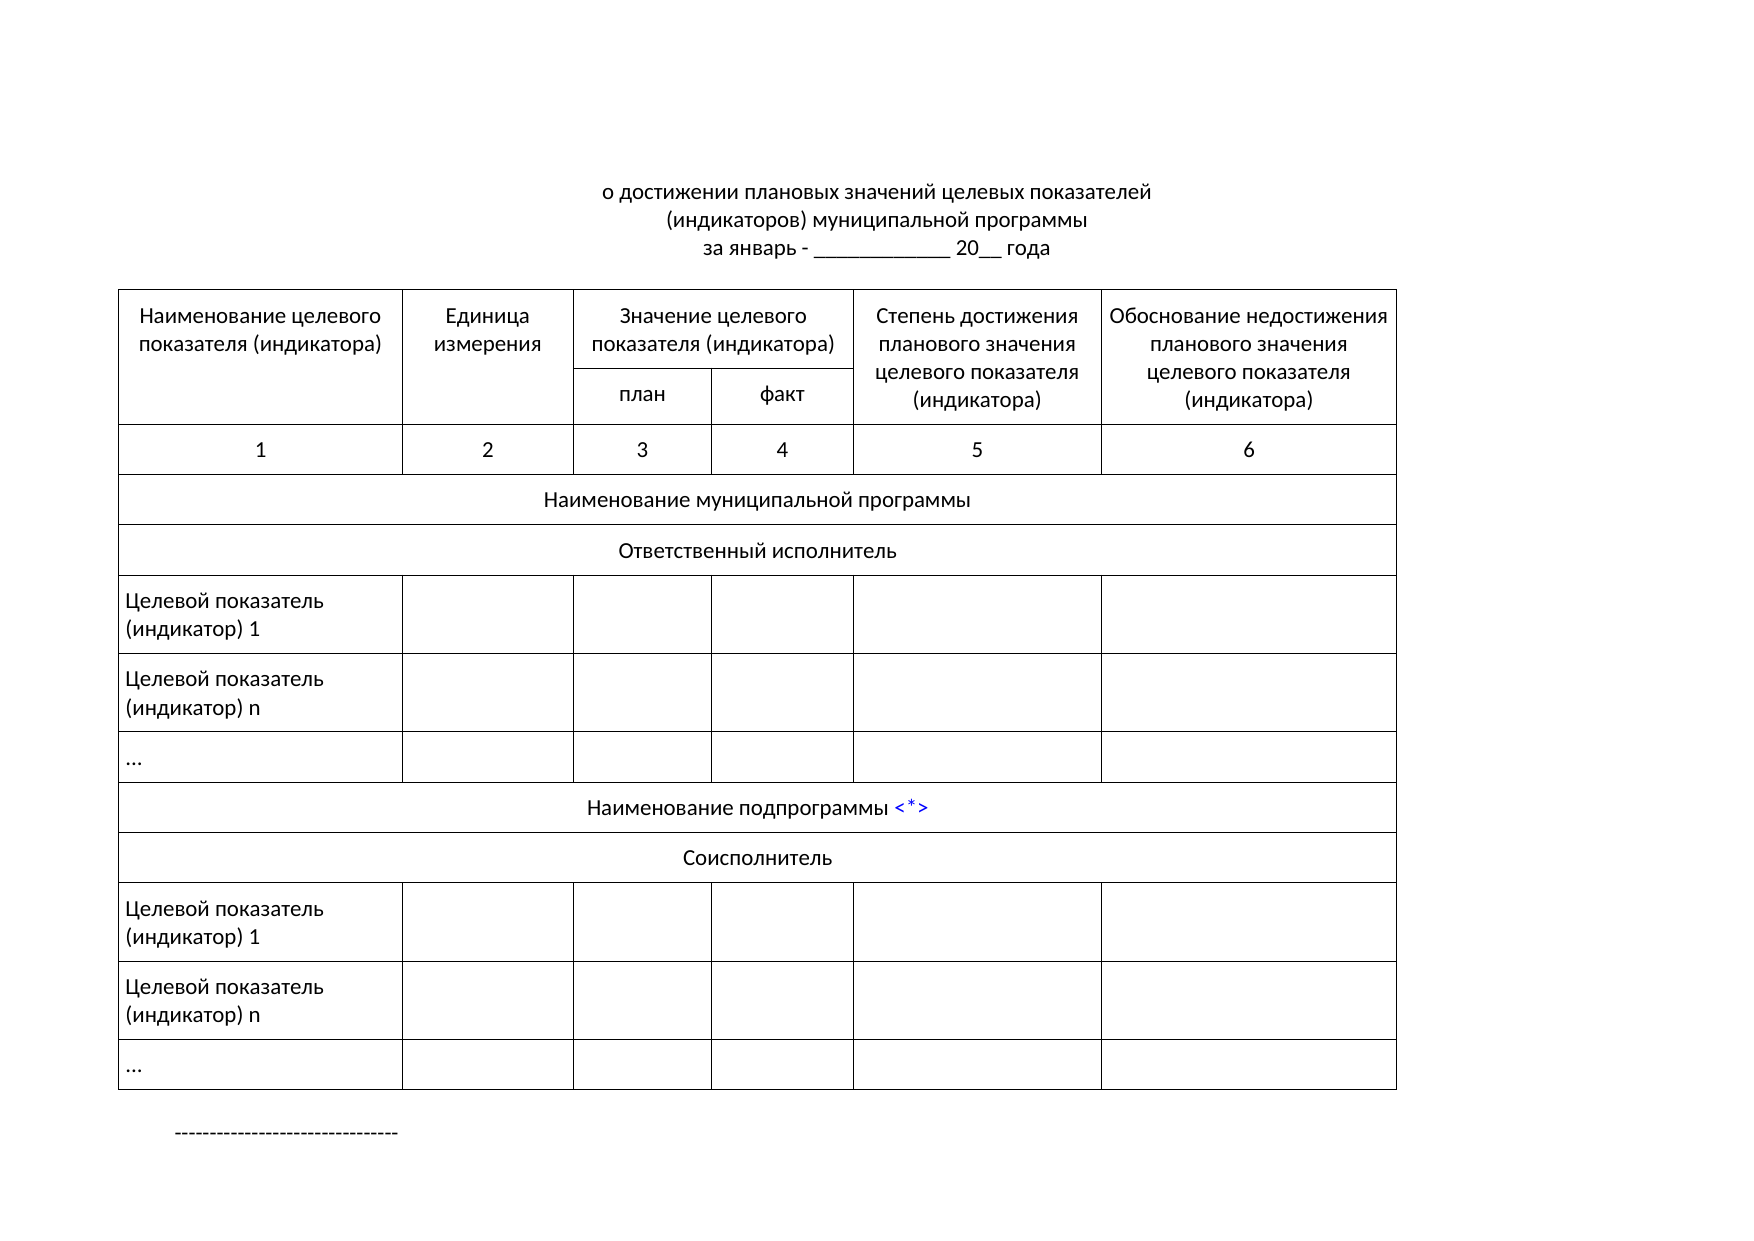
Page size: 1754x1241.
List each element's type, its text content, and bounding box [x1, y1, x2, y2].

table_header Единица измерения [403, 290, 573, 424]
table_cell Целевой показатель (индикатор) 1 [119, 576, 402, 653]
table_cell Соисполнитель [119, 833, 1396, 882]
table_cell [403, 1040, 573, 1089]
table_cell [854, 962, 1101, 1039]
table_cell план [574, 369, 711, 424]
text за январь - ____________ 20__ года [118, 233, 1636, 261]
table_cell Наименование муниципальной программы [119, 475, 1396, 524]
table_cell [403, 962, 573, 1039]
table_cell Наименование подпрограммы <*> [119, 783, 1396, 832]
table_cell [574, 576, 711, 653]
table_cell [1102, 1040, 1396, 1089]
table_cell [712, 1040, 853, 1089]
table_cell 1 [119, 425, 402, 474]
table_cell [854, 1040, 1101, 1089]
table_cell [574, 962, 711, 1039]
table_cell 3 [574, 425, 711, 474]
table_cell [1102, 732, 1396, 782]
table_cell [1102, 962, 1396, 1039]
table_cell 6 [1102, 425, 1396, 474]
table_cell [854, 654, 1101, 731]
text о достижении плановых значений целевых показателей [118, 177, 1636, 205]
table_cell [712, 654, 853, 731]
table_cell [854, 732, 1101, 782]
text -------------------------------- [118, 1118, 1636, 1146]
table_cell ... [119, 732, 402, 782]
table_cell Целевой показатель (индикатор) n [119, 654, 402, 731]
table_cell Ответственный исполнитель [119, 525, 1396, 574]
table_cell 2 [403, 425, 573, 474]
table_cell [712, 576, 853, 653]
table_cell [712, 962, 853, 1039]
text (индикаторов) муниципальной программы [118, 205, 1636, 233]
table_cell [574, 1040, 711, 1089]
table_cell ... [119, 1040, 402, 1089]
table_cell [403, 732, 573, 782]
table_cell [403, 883, 573, 961]
table_header Степень достижения планового значения целевого показателя (индикатора) [854, 290, 1101, 424]
table_cell [854, 576, 1101, 653]
table_cell [574, 883, 711, 961]
table_cell [574, 732, 711, 782]
table_cell [712, 732, 853, 782]
table_cell [403, 654, 573, 731]
table_cell Целевой показатель (индикатор) n [119, 962, 402, 1039]
table_cell [403, 576, 573, 653]
table_cell [574, 654, 711, 731]
table_cell 5 [854, 425, 1101, 474]
table_header Наименование целевого показателя (индикатора) [119, 290, 402, 424]
table_cell [1102, 883, 1396, 961]
table_cell Целевой показатель (индикатор) 1 [119, 883, 402, 961]
table_header Обоснование недостижения планового значения целевого показателя (индикатора) [1102, 290, 1396, 424]
table_header Значение целевого показателя (индикатора) [574, 290, 853, 368]
table_cell [1102, 654, 1396, 731]
table_cell факт [712, 369, 853, 424]
table_cell [712, 883, 853, 961]
table_cell [1102, 576, 1396, 653]
table_cell 4 [712, 425, 853, 474]
table_cell [854, 883, 1101, 961]
